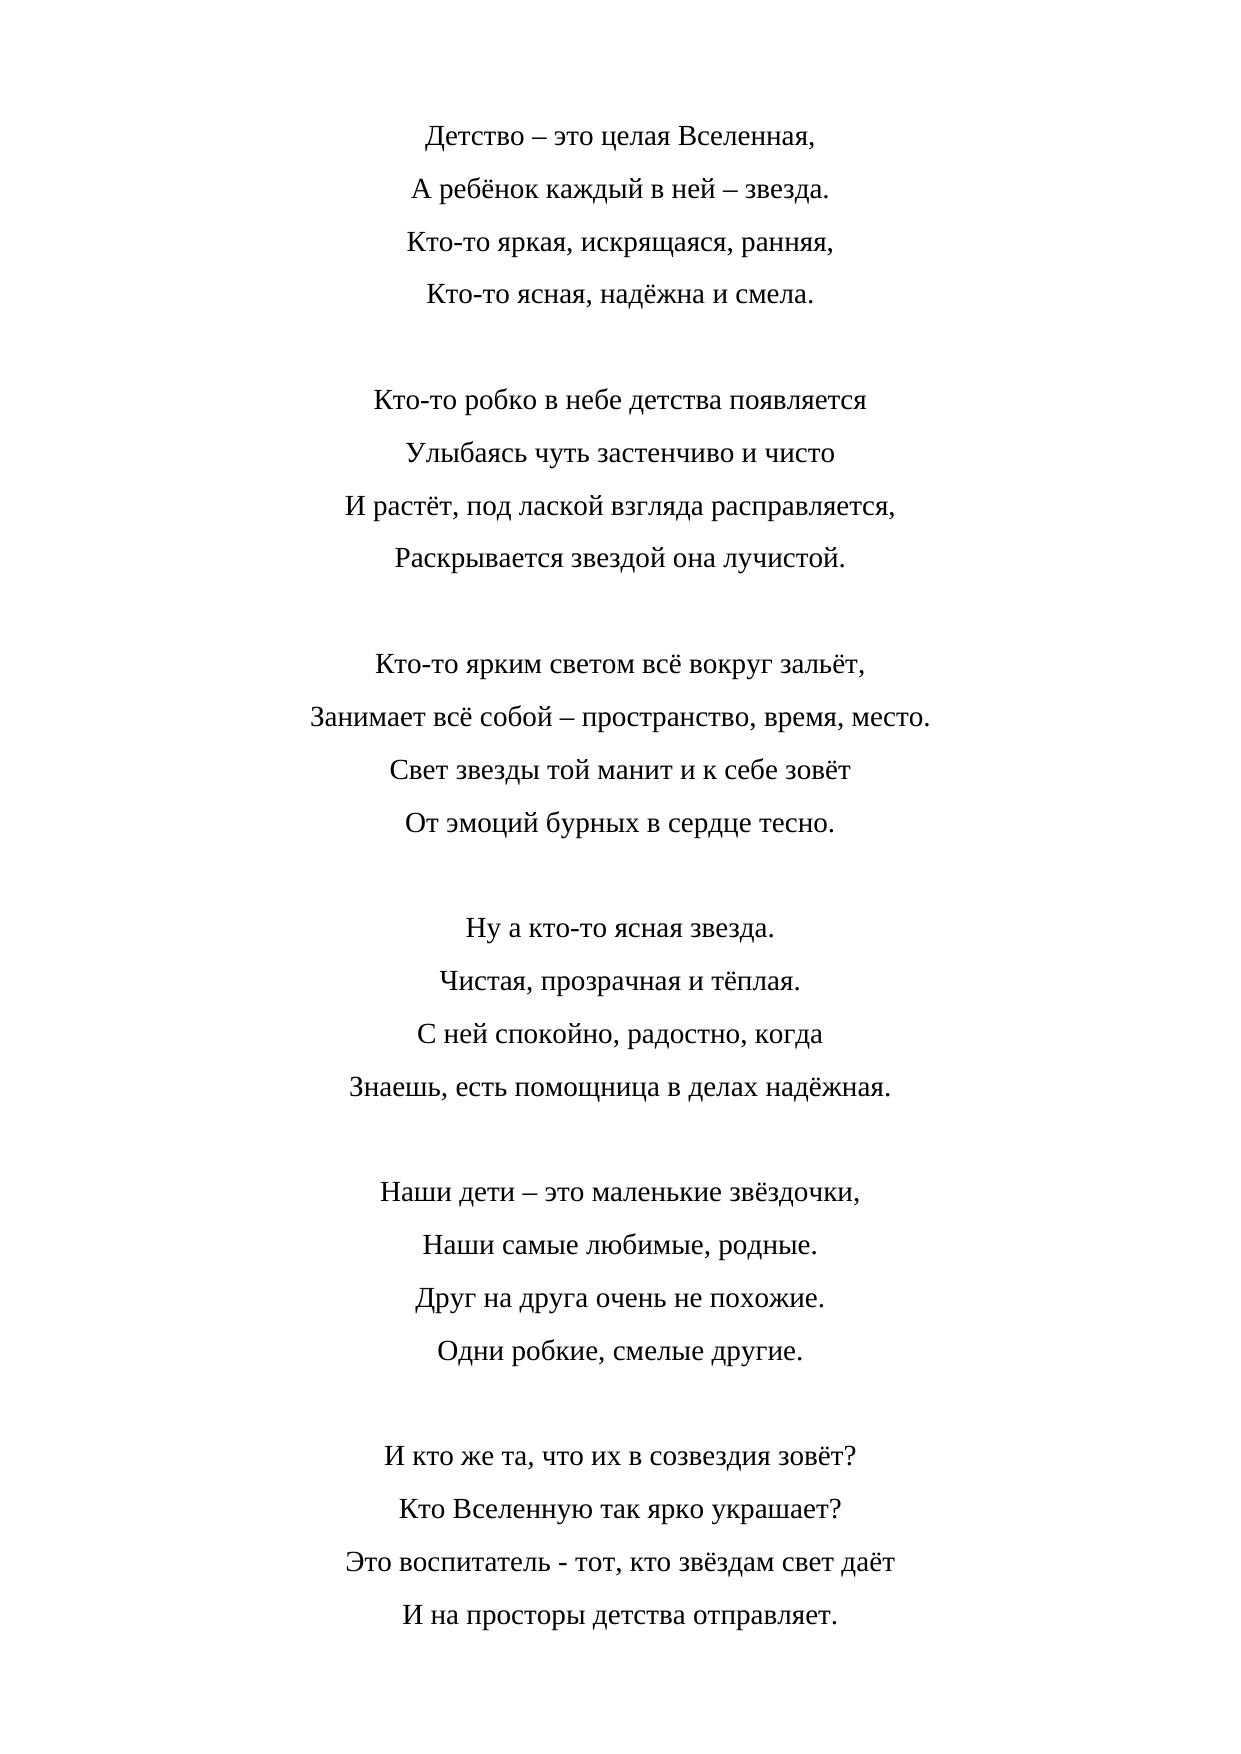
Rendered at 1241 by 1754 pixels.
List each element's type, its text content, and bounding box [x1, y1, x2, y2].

text И растёт, под лаской взгляда расправляется, [89, 488, 1152, 521]
text Чистая, прозрачная и тёплая. [89, 963, 1152, 997]
text Наши дети – это маленькие звёздочки, [89, 1174, 1152, 1208]
text Это воспитатель - тот, кто звёздам свет даёт [89, 1544, 1152, 1578]
text И на просторы детства отправляет. [89, 1597, 1152, 1630]
text С ней спокойно, радостно, когда [89, 1016, 1152, 1049]
text Занимает всё собой – пространство, время, место. [89, 699, 1152, 733]
text Кто Вселенную так ярко украшает? [89, 1491, 1152, 1525]
text Детство – это целая Вселенная, [89, 118, 1152, 152]
text Знаешь, есть помощница в делах надёжная. [89, 1069, 1152, 1102]
text А ребёнок каждый в ней – звезда. [89, 171, 1152, 204]
text Кто-то яркая, искрящаяся, ранняя, [89, 224, 1152, 257]
text Кто-то робко в небе детства появляется [89, 382, 1152, 416]
text Кто-то ясная, надёжна и смела. [89, 277, 1152, 310]
text Друг на друга очень не похожие. [89, 1280, 1152, 1313]
text Кто-то ярким светом всё вокруг зальёт, [89, 646, 1152, 680]
text Свет звезды той манит и к себе зовёт [89, 752, 1152, 785]
text Улыбаясь чуть застенчиво и чисто [89, 435, 1152, 468]
text Наши самые любимые, родные. [89, 1227, 1152, 1261]
text Одни робкие, смелые другие. [89, 1333, 1152, 1366]
text От эмоций бурных в сердце тесно. [89, 805, 1152, 838]
text И кто же та, что их в созвездия зовёт? [89, 1438, 1152, 1472]
text Раскрывается звездой она лучистой. [89, 541, 1152, 574]
text Ну а кто-то ясная звезда. [89, 910, 1152, 944]
